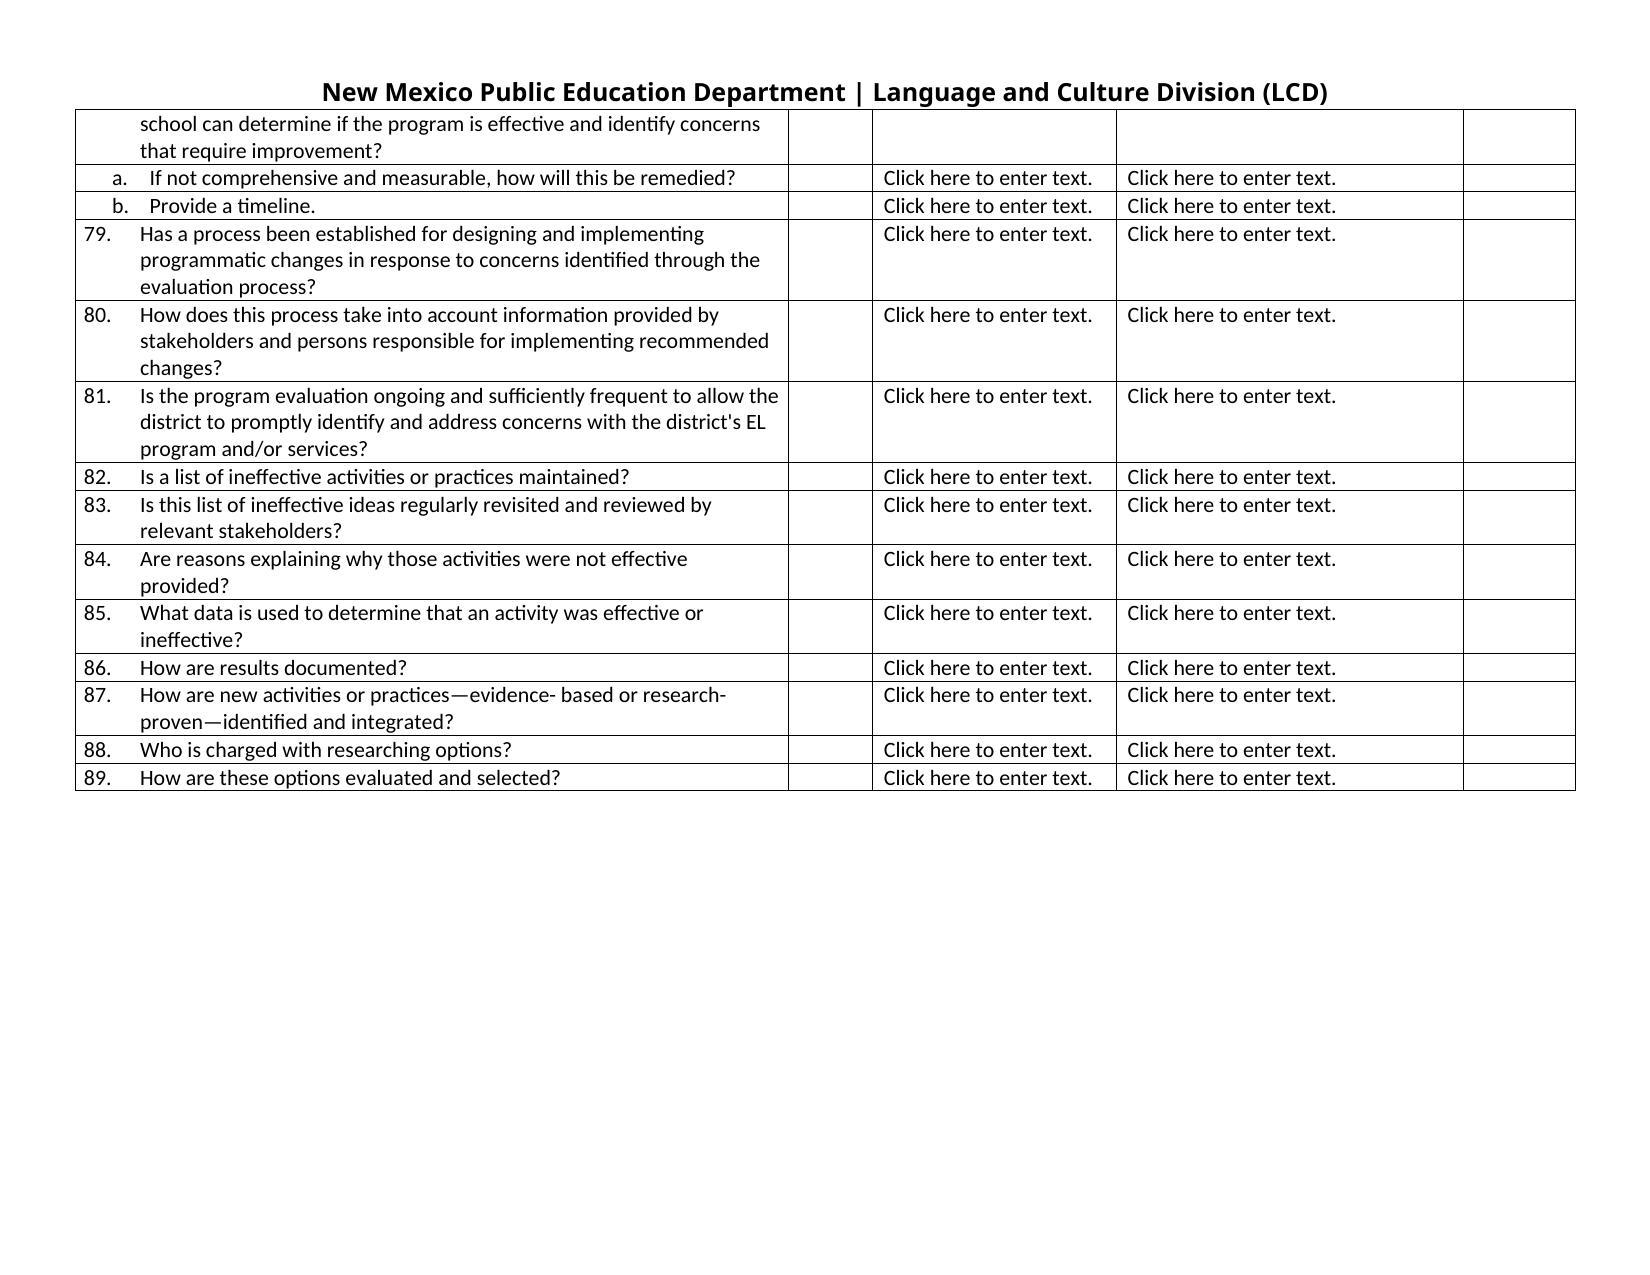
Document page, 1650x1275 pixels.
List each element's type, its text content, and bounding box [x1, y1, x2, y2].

table_cell [1117, 736, 1463, 763]
table_cell [873, 165, 1116, 191]
table_cell [789, 192, 872, 219]
table_cell If not comprehensive and measurable, how will this be remedied? [76, 165, 788, 191]
table_cell [873, 764, 1116, 790]
table_cell [1117, 463, 1463, 490]
table_cell [1464, 491, 1575, 544]
table_cell [789, 764, 872, 790]
table_cell Are reasons explaining why those activities were not effective provided? [76, 545, 788, 598]
table_cell [789, 463, 872, 490]
table_cell [873, 192, 1116, 219]
table_cell [1117, 165, 1463, 191]
table_cell [1464, 382, 1575, 462]
table_cell [1117, 301, 1463, 381]
table_cell [789, 545, 872, 598]
table_cell [1117, 382, 1463, 462]
table_cell What data is used to determine that an activity was effective or ineffective? [76, 600, 788, 653]
table_cell [789, 220, 872, 300]
table_cell [789, 301, 872, 381]
table_cell [873, 600, 1116, 653]
table_cell [1464, 192, 1575, 219]
table_cell [873, 301, 1116, 381]
table_cell [873, 382, 1116, 462]
table_cell Has a process been established for designing and implementing programmatic changes in response to concerns identified through the evaluation process? [76, 220, 788, 300]
table_cell How are results documented? [76, 654, 788, 681]
table_cell [1464, 220, 1575, 300]
table_cell [1464, 110, 1575, 163]
table_cell [789, 600, 872, 653]
table_cell [873, 545, 1116, 598]
table_cell [873, 491, 1116, 544]
table_cell How does this process take into account information provided by stakeholders and persons responsible for implementing recommended changes? [76, 301, 788, 381]
table_cell [1464, 463, 1575, 490]
table_cell [1117, 220, 1463, 300]
table_cell [1117, 491, 1463, 544]
table_cell [789, 110, 872, 163]
table_cell [789, 491, 872, 544]
table_cell [1117, 600, 1463, 653]
table_cell [1464, 600, 1575, 653]
table_cell [873, 736, 1116, 763]
table_cell [1117, 110, 1463, 163]
table_cell Is a list of ineffective activities or practices maintained? [76, 463, 788, 490]
table_cell [1464, 165, 1575, 191]
table_cell [789, 736, 872, 763]
table_cell [789, 382, 872, 462]
table_cell [1464, 301, 1575, 381]
table_cell [1117, 545, 1463, 598]
table_cell [873, 654, 1116, 681]
table_cell How are these options evaluated and selected? [76, 764, 788, 790]
table_cell Provide a timeline. [76, 192, 788, 219]
table_cell [873, 463, 1116, 490]
table_cell [1464, 654, 1575, 681]
table_cell [873, 682, 1116, 735]
table_cell [1117, 192, 1463, 219]
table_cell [76, 110, 788, 163]
table_cell How are new activities or practices—evidence- based or research-proven—identified and integrated? [76, 682, 788, 735]
table_cell [789, 654, 872, 681]
table_cell [873, 220, 1116, 300]
table_cell [1464, 736, 1575, 763]
table_cell [789, 682, 872, 735]
table_cell [789, 165, 872, 191]
table_cell [1464, 682, 1575, 735]
table_cell [1117, 682, 1463, 735]
table_cell [1464, 764, 1575, 790]
table_cell [1117, 654, 1463, 681]
table_cell [1117, 764, 1463, 790]
table_cell Is the program evaluation ongoing and sufficiently frequent to allow the district to promptly identify and address concerns with the district's EL program and/or services? [76, 382, 788, 462]
table_cell Is this list of ineffective ideas regularly revisited and reviewed by relevant stakeholders? [76, 491, 788, 544]
table_cell Who is charged with researching options? [76, 736, 788, 763]
table_cell [873, 110, 1116, 163]
table_cell [1464, 545, 1575, 598]
